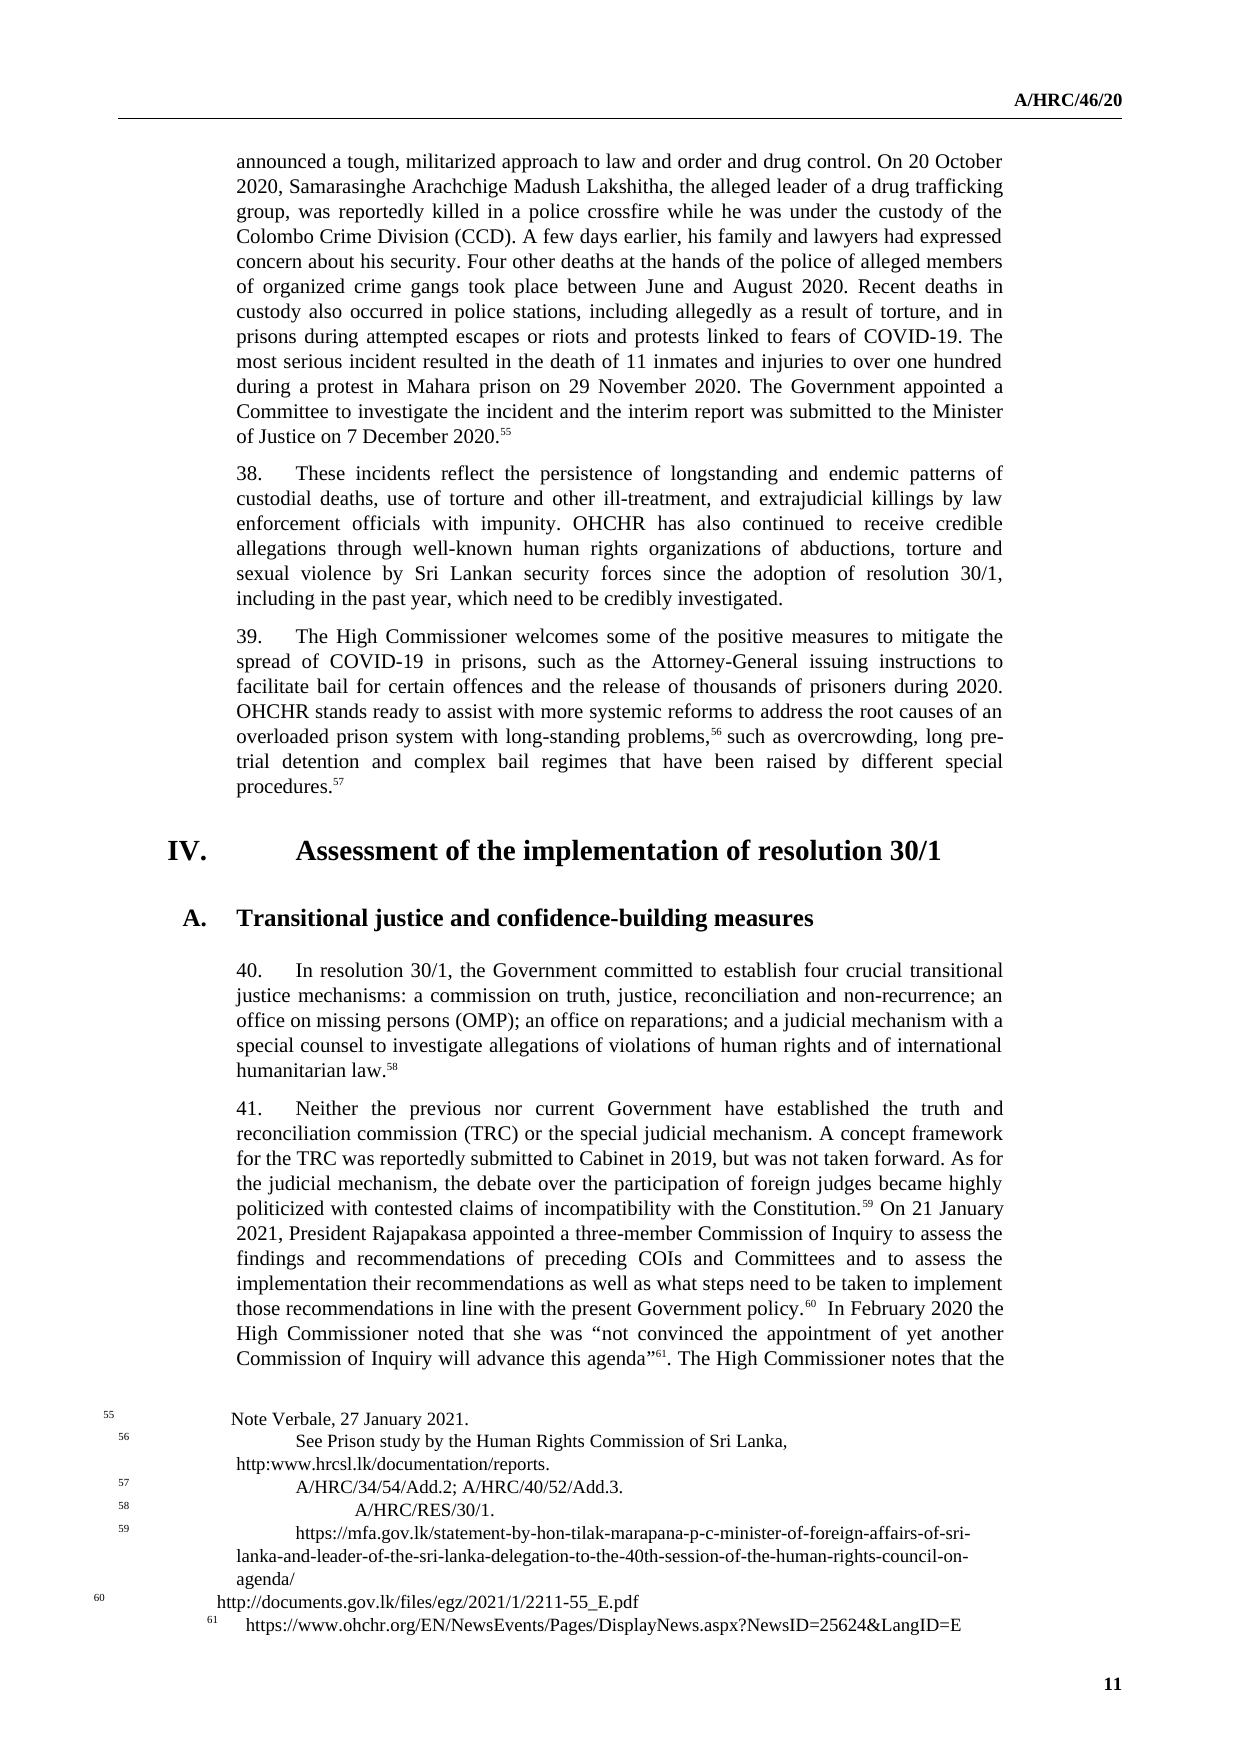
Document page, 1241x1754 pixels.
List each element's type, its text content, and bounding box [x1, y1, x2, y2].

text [236, 148, 1004, 448]
text 40. In resolution 30/1, the Government committed to establish four crucial transitional justice mechanisms: a commission on truth, justice, reconciliation and non-recurrence; an office on missing persons (OMP); an office on reparations; and a judicial mechanism with a special counsel to investigate allegations of violations of human rights and of international humanitarian law. [236, 957, 1004, 1082]
text 39. The High Commissioner welcomes some of the positive measures to mitigate the spread of COVID-19 in prisons, such as the Attorney-General issuing instructions to facilitate bail for certain offences and the release of thousands of prisoners during 2020. OHCHR stands ready to assist with more systemic reforms to address the root causes of an overloaded prison system with long-standing problems, such as overcrowding, long pre-trial detention and complex bail regimes that have been raised by different special procedures. [236, 623, 1004, 798]
text IV. Assessment of the implementation of resolution 30/1 [118, 835, 1004, 866]
text 38. These incidents reflect the persistence of longstanding and endemic patterns of custodial deaths, use of torture and other ill-treatment, and extrajudicial killings by law enforcement officials with impunity. OHCHR has also continued to receive credible allegations through well-known human rights organizations of abductions, torture and sexual violence by Sri Lankan security forces since the adoption of resolution 30/1, including in the past year, which need to be credibly investigated. [236, 460, 1004, 610]
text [236, 1094, 1004, 1369]
text A. Transitional justice and confidence-building measures [118, 904, 1004, 932]
